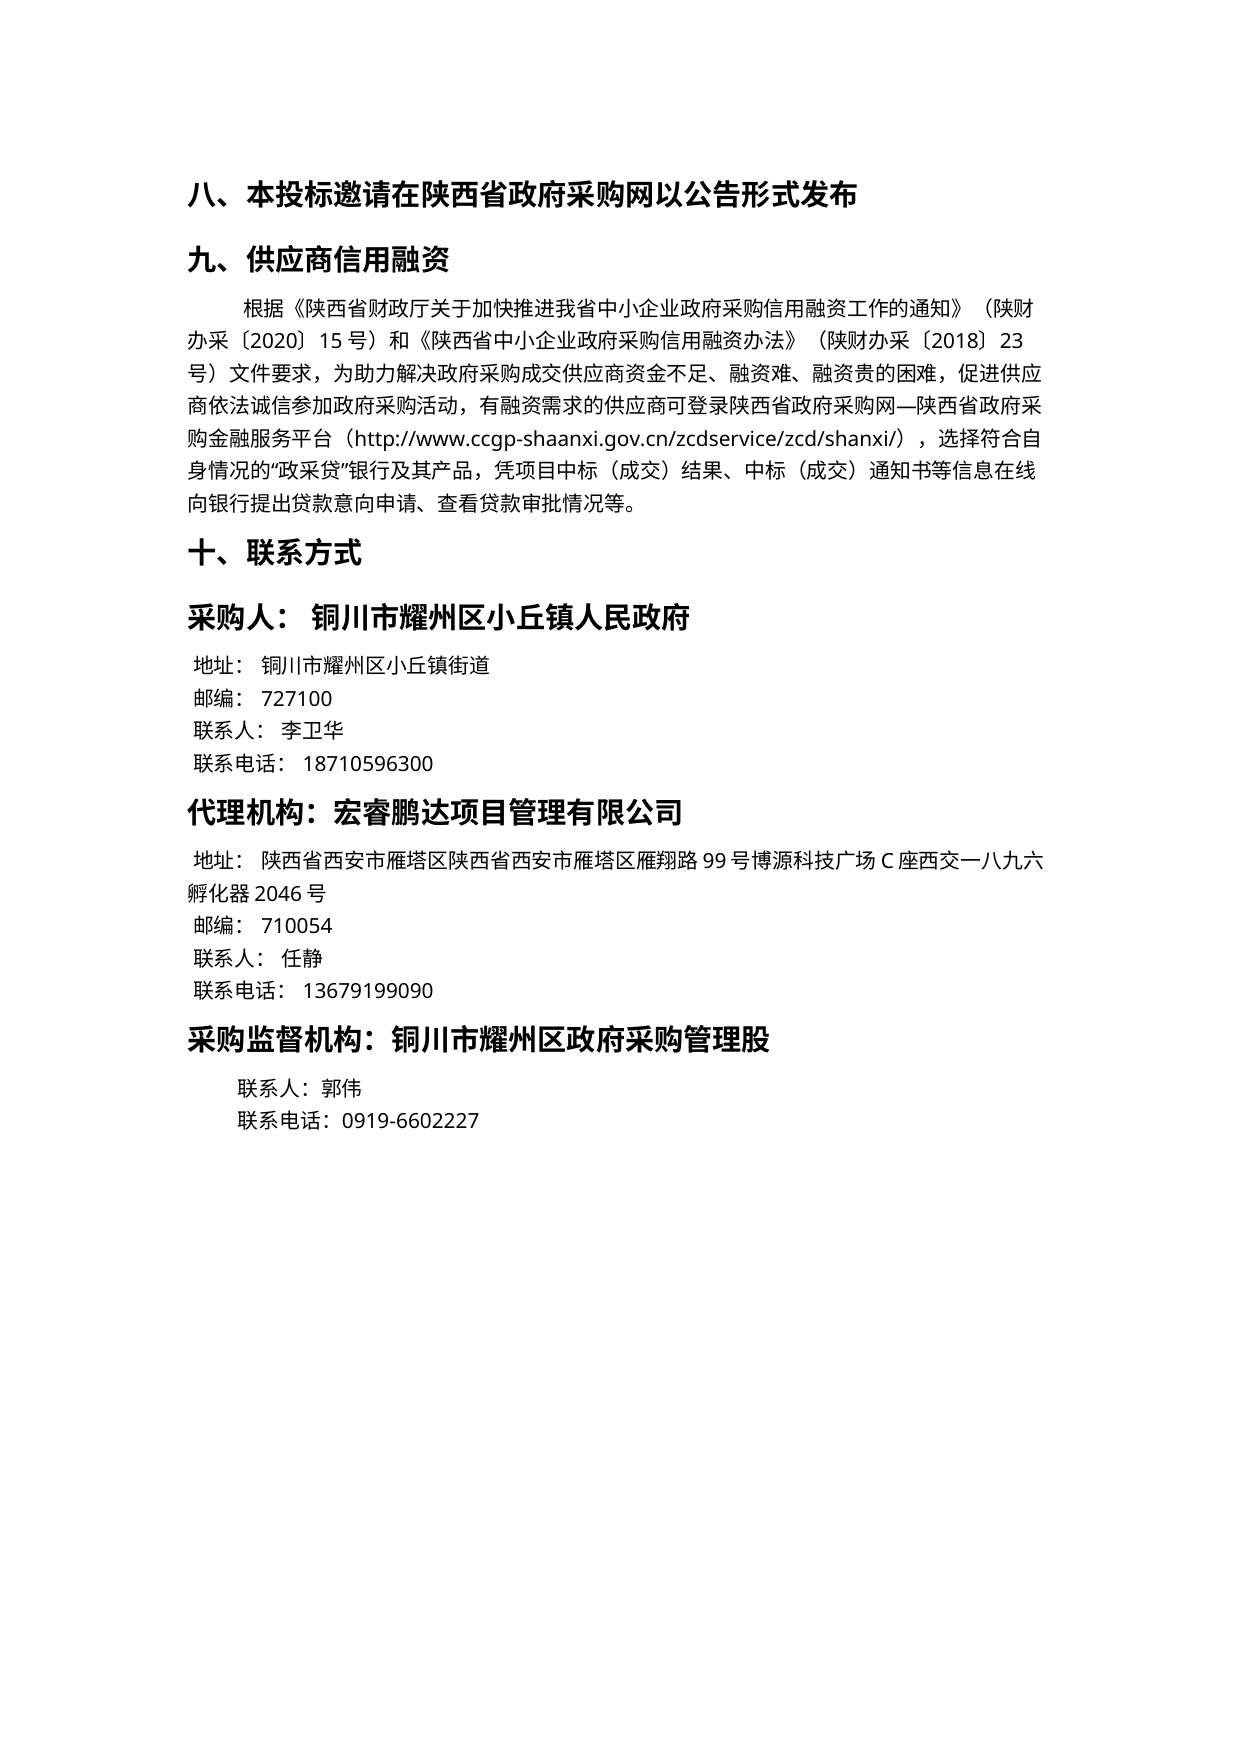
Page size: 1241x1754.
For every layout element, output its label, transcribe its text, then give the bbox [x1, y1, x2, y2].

text 地址： 铜川市耀州区小丘镇街道 [187, 649, 1053, 682]
text 联系电话： 18710596300 [187, 747, 1053, 779]
text 九、供应商信用融资 [187, 227, 1053, 292]
text 十、联系方式 [187, 519, 1053, 584]
text 联系人： 李卫华 [187, 714, 1053, 747]
text 联系人： 任静 [187, 942, 1053, 974]
text 八、本投标邀请在陕西省政府采购网以公告形式发布 [187, 162, 1053, 227]
text 地址： 陕西省西安市雁塔区陕西省西安市雁塔区雁翔路99号博源科技广场C座西交一八九六孵化器2046号 [187, 844, 1053, 909]
text 代理机构：宏睿鹏达项目管理有限公司 [187, 779, 1053, 844]
text 联系电话：0919-6602227 [187, 1104, 1053, 1137]
text 邮编： 727100 [187, 682, 1053, 714]
text 采购人： 铜川市耀州区小丘镇人民政府 [187, 584, 1053, 649]
text 联系人：郭伟 [187, 1072, 1053, 1104]
text 根据《陕西省财政厅关于加快推进我省中小企业政府采购信用融资工作的通知》（陕财办采〔2020〕15 号）和《陕西省中小企业政府采购信用融资办法》（陕财办采〔2018〕23 号）文件要求，为助力解决政府采购成交供应商资金不足、融资难、融资贵的困难，促进供应商依法诚信参加政府采购活动，有融资需求的供应商可登录陕西省政府采购网—陕西省政府采购金融服务平台（http://www.ccgp-shaanxi.gov.cn/zcdservice/zcd/shanxi/），选择符合自身情况的“政采贷”银行及其产品，凭项目中标（成交）结果、中标（成交）通知书等信息在线向银行提出贷款意向申请、查看贷款审批情况等。 [187, 292, 1053, 519]
text 采购监督机构：铜川市耀州区政府采购管理股 [187, 1007, 1053, 1072]
text 联系电话： 13679199090 [187, 974, 1053, 1007]
text 邮编： 710054 [187, 909, 1053, 942]
